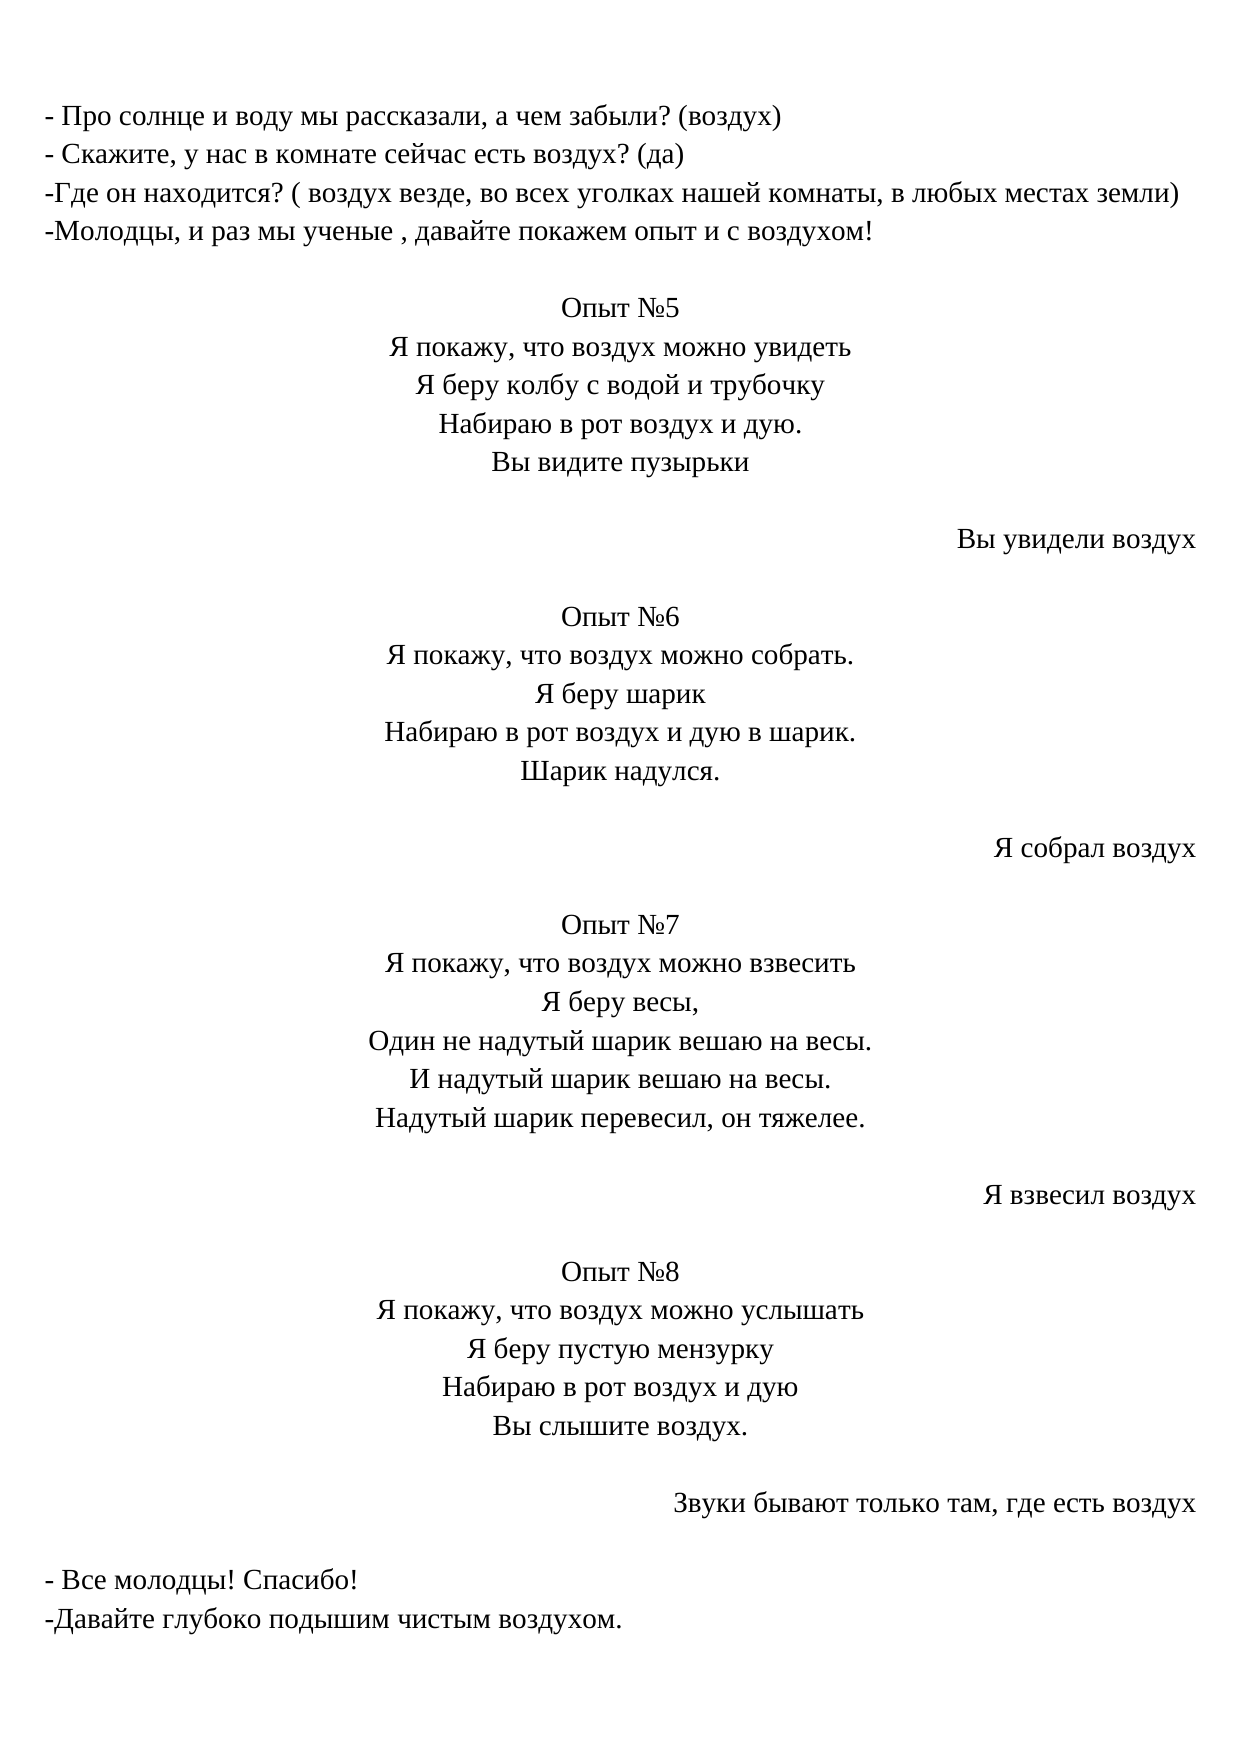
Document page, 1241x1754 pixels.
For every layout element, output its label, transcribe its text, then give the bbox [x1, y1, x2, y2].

text -Молодцы, и раз мы ученые , давайте покажем опыт и с воздухом! [44, 213, 1196, 247]
text Набираю в рот воздух и дую в шарик. [44, 714, 1196, 748]
text Вы увидели воздух [44, 522, 1196, 555]
text Набираю в рот воздух и дую [44, 1369, 1196, 1403]
text Я взвесил воздух [44, 1177, 1196, 1210]
text Опыт №6 [44, 599, 1196, 632]
text -Давайте глубоко подышим чистым воздухом. [44, 1601, 1196, 1634]
text Один не надутый шарик вешаю на весы. [44, 1023, 1196, 1056]
text Звуки бывают только там, где есть воздух [44, 1485, 1196, 1519]
text - Все молодцы! Спасибо! [44, 1562, 1196, 1596]
text Я покажу, что воздух можно взвесить [44, 946, 1196, 979]
text Опыт №5 [44, 290, 1196, 324]
text И надутый шарик вешаю на весы. [44, 1061, 1196, 1095]
text Я беру пустую мензурку [44, 1331, 1196, 1364]
text -Где он находится? ( воздух везде, во всех уголках нашей комнаты, в любых местах земли) [44, 175, 1196, 208]
text Опыт №8 [44, 1254, 1196, 1287]
text Я беру колбу с водой и трубочку [44, 367, 1196, 401]
text Я собрал воздух [44, 830, 1196, 863]
text Надутый шарик перевесил, он тяжелее. [44, 1100, 1196, 1133]
text Я покажу, что воздух можно увидеть [44, 329, 1196, 362]
text - Скажите, у нас в комнате сейчас есть воздух? (да) [44, 136, 1196, 170]
text Я беру шарик [44, 676, 1196, 709]
text Шарик надулся. [44, 753, 1196, 786]
text Я покажу, что воздух можно собрать. [44, 637, 1196, 671]
text Я беру весы, [44, 984, 1196, 1018]
text Вы слышите воздух. [44, 1408, 1196, 1442]
text - Про солнце и воду мы рассказали, а чем забыли? (воздух) [44, 98, 1196, 131]
text Набираю в рот воздух и дую. [44, 406, 1196, 439]
text Вы видите пузырьки [44, 444, 1196, 478]
text Я покажу, что воздух можно услышать [44, 1292, 1196, 1326]
text Опыт №7 [44, 907, 1196, 941]
